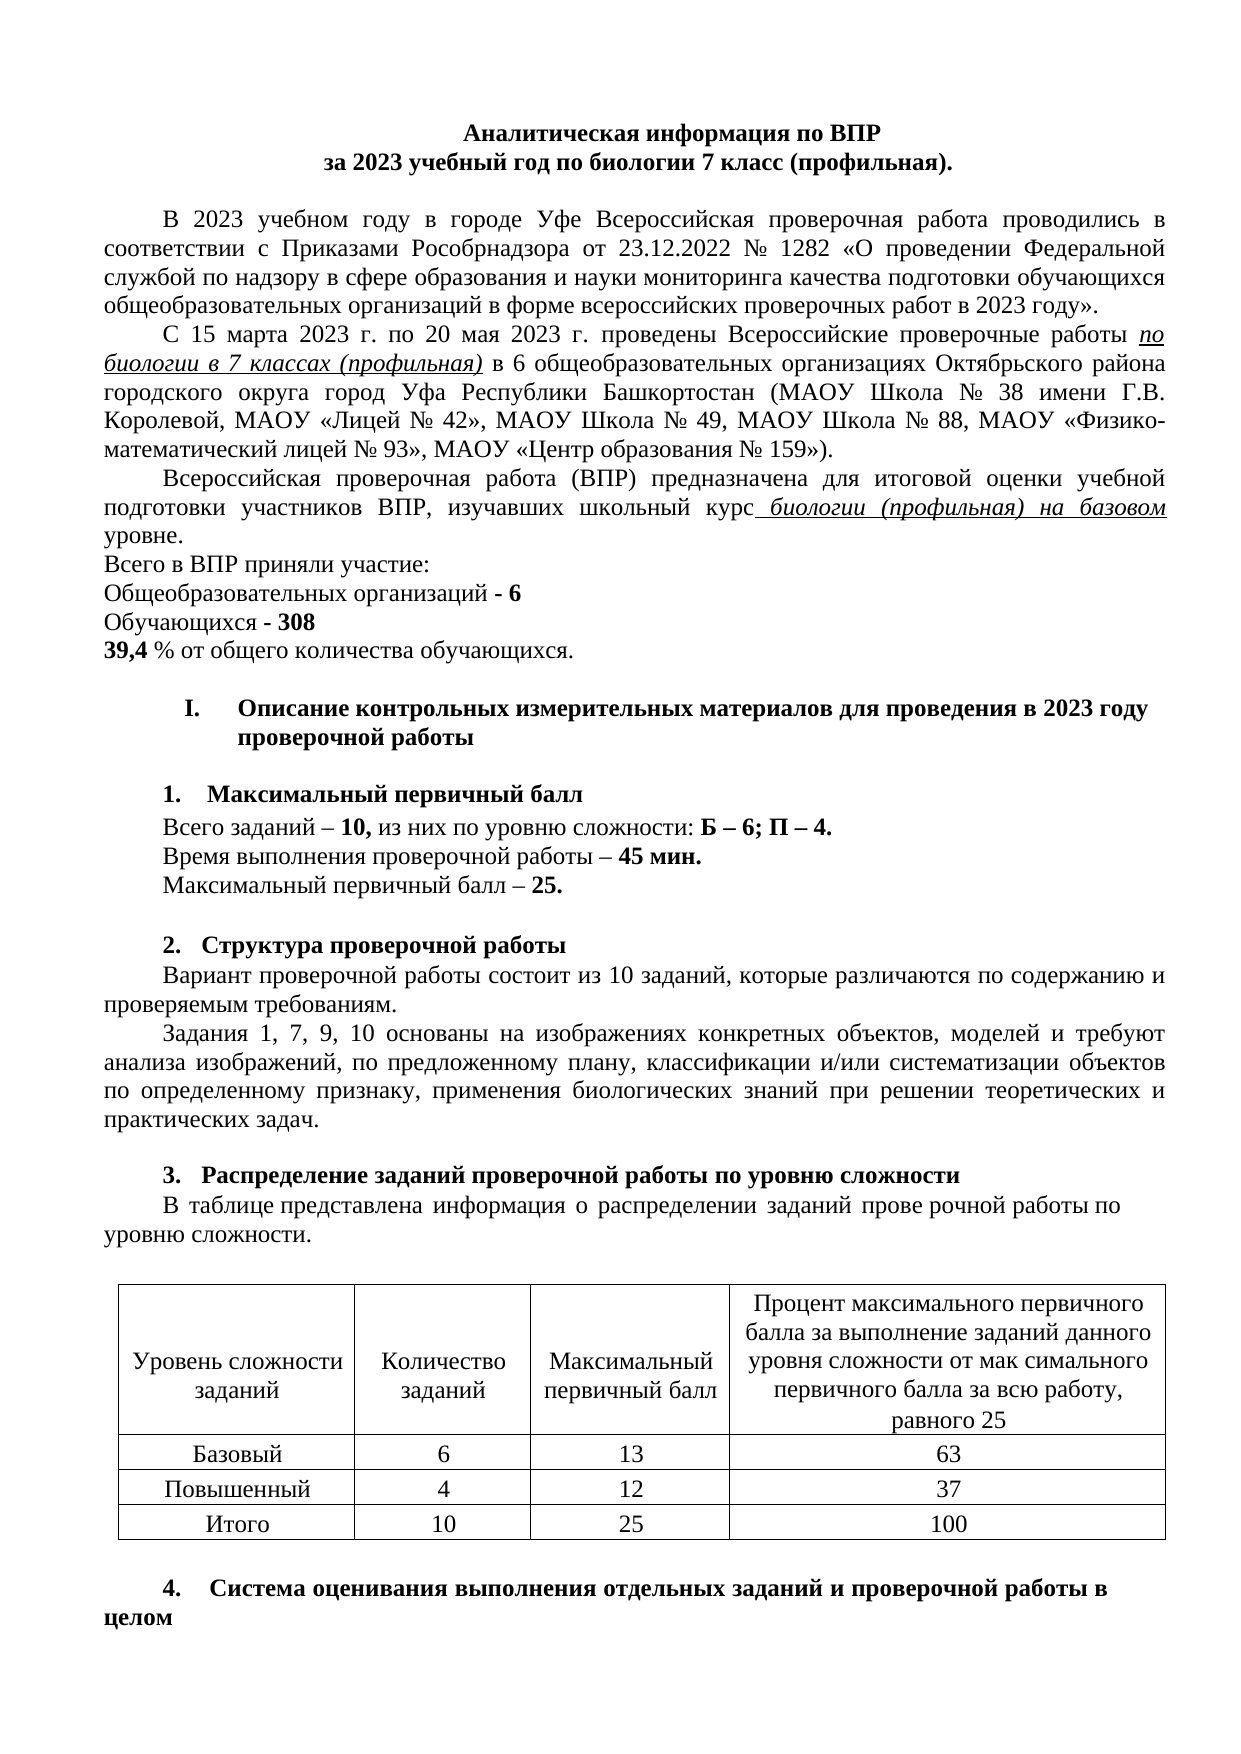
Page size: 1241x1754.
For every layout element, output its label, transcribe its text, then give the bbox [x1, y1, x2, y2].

text Аналитическая информация по ВПР [103, 118, 1167, 147]
table_cell 6 [355, 1435, 530, 1469]
text Вариант проверочной работы состоит из 10 заданий, которые различаются по содержанию и проверяемым требованиям. [103, 961, 1167, 1018]
text Всероссийская проверочная работа (ВПР) предназначена для итоговой оценки учебной подготовки участников ВПР, изучавших школьный курс биологии (профильная) на базовом уровне. [103, 463, 1167, 549]
table_header Процент максимального первичного балла за выполнение заданий данного уровня сложности от мак симального первичного балла за всю работу, равного 25 [730, 1285, 1165, 1434]
text Общеобразовательных организаций - 6 [103, 578, 1167, 607]
list Максимальный первичный балл [162, 779, 1167, 808]
text Обучающихся - 308 [103, 607, 1167, 636]
text В 2023 учебном году в городе Уфе Всероссийская проверочная работа проводились в соответствии с Приказами Рособрнадзора от 23.12.2022 № 1282 «О проведении Федеральной службой по надзору в сфере образования и науки мониторинга качества подготовки обучающихся общеобразовательных организаций в форме всероссийских проверочных работ в 2023 году». [103, 204, 1167, 319]
table_cell 25 [531, 1505, 729, 1539]
table_header Максимальный первичный балл [531, 1285, 729, 1434]
text 39,4 % от общего количества обучающихся. [103, 636, 1167, 664]
text за 2023 учебный год по биологии 7 класс (профильная). [103, 147, 1167, 176]
text В таблице представлена информация о распределении заданий прове рочной работы по уровню сложности. [103, 1190, 1167, 1248]
table_cell 63 [730, 1435, 1165, 1469]
text Всего в ВПР приняли участие: [103, 549, 1167, 578]
text Всего заданий – 10, из них по уровню сложности: Б – 6; П – 4. [103, 812, 1167, 841]
text С 15 марта 2023 г. по 20 мая 2023 г. проведены Всероссийские проверочные работы по биологии в 7 классах (профильная) в 6 общеобразовательных организациях Октябрьского района городского округа город Уфа Республики Башкортостан (МАОУ Школа № 38 имени Г.В. Королевой, МАОУ «Лицей № 42», МАОУ Школа № 49, МАОУ Школа № 88, МАОУ «Физико-математический лицей № 93», МАОУ «Центр образования № 159»). [103, 319, 1167, 463]
subtitle Система оценивания выполнения отдельных заданий и проверочной работы в целом [103, 1573, 1167, 1631]
table_cell 100 [730, 1505, 1165, 1539]
table_cell Итого [119, 1505, 354, 1539]
table_cell Повышенный [119, 1470, 354, 1504]
table_header Уровень сложности заданий [119, 1285, 354, 1434]
text Максимальный первичный балл – 25. [103, 870, 1167, 899]
table_cell 37 [730, 1470, 1165, 1504]
table_cell 10 [355, 1505, 530, 1539]
table_cell 12 [531, 1470, 729, 1504]
table_cell Базовый [119, 1435, 354, 1469]
list Описание контрольных измерительных материалов для проведения в 2023 году проверочной работы [200, 693, 1167, 751]
text Время выполнения проверочной работы – 45 мин. [103, 841, 1167, 870]
table_cell 13 [531, 1435, 729, 1469]
table_cell 4 [355, 1470, 530, 1504]
text Задания 1, 7, 9, 10 основаны на изображениях конкретных объектов, моделей и требуют анализа изображений, по предложенному плану, классификации и/или систематизации объектов по определенному признаку, применения биологических знаний при решении теоретических и практических задач. [103, 1018, 1167, 1133]
subtitle Структура проверочной работы [103, 927, 1167, 961]
table_header Количество заданий [355, 1285, 530, 1434]
subtitle Распределение заданий проверочной работы по уровню сложности [103, 1157, 1167, 1190]
